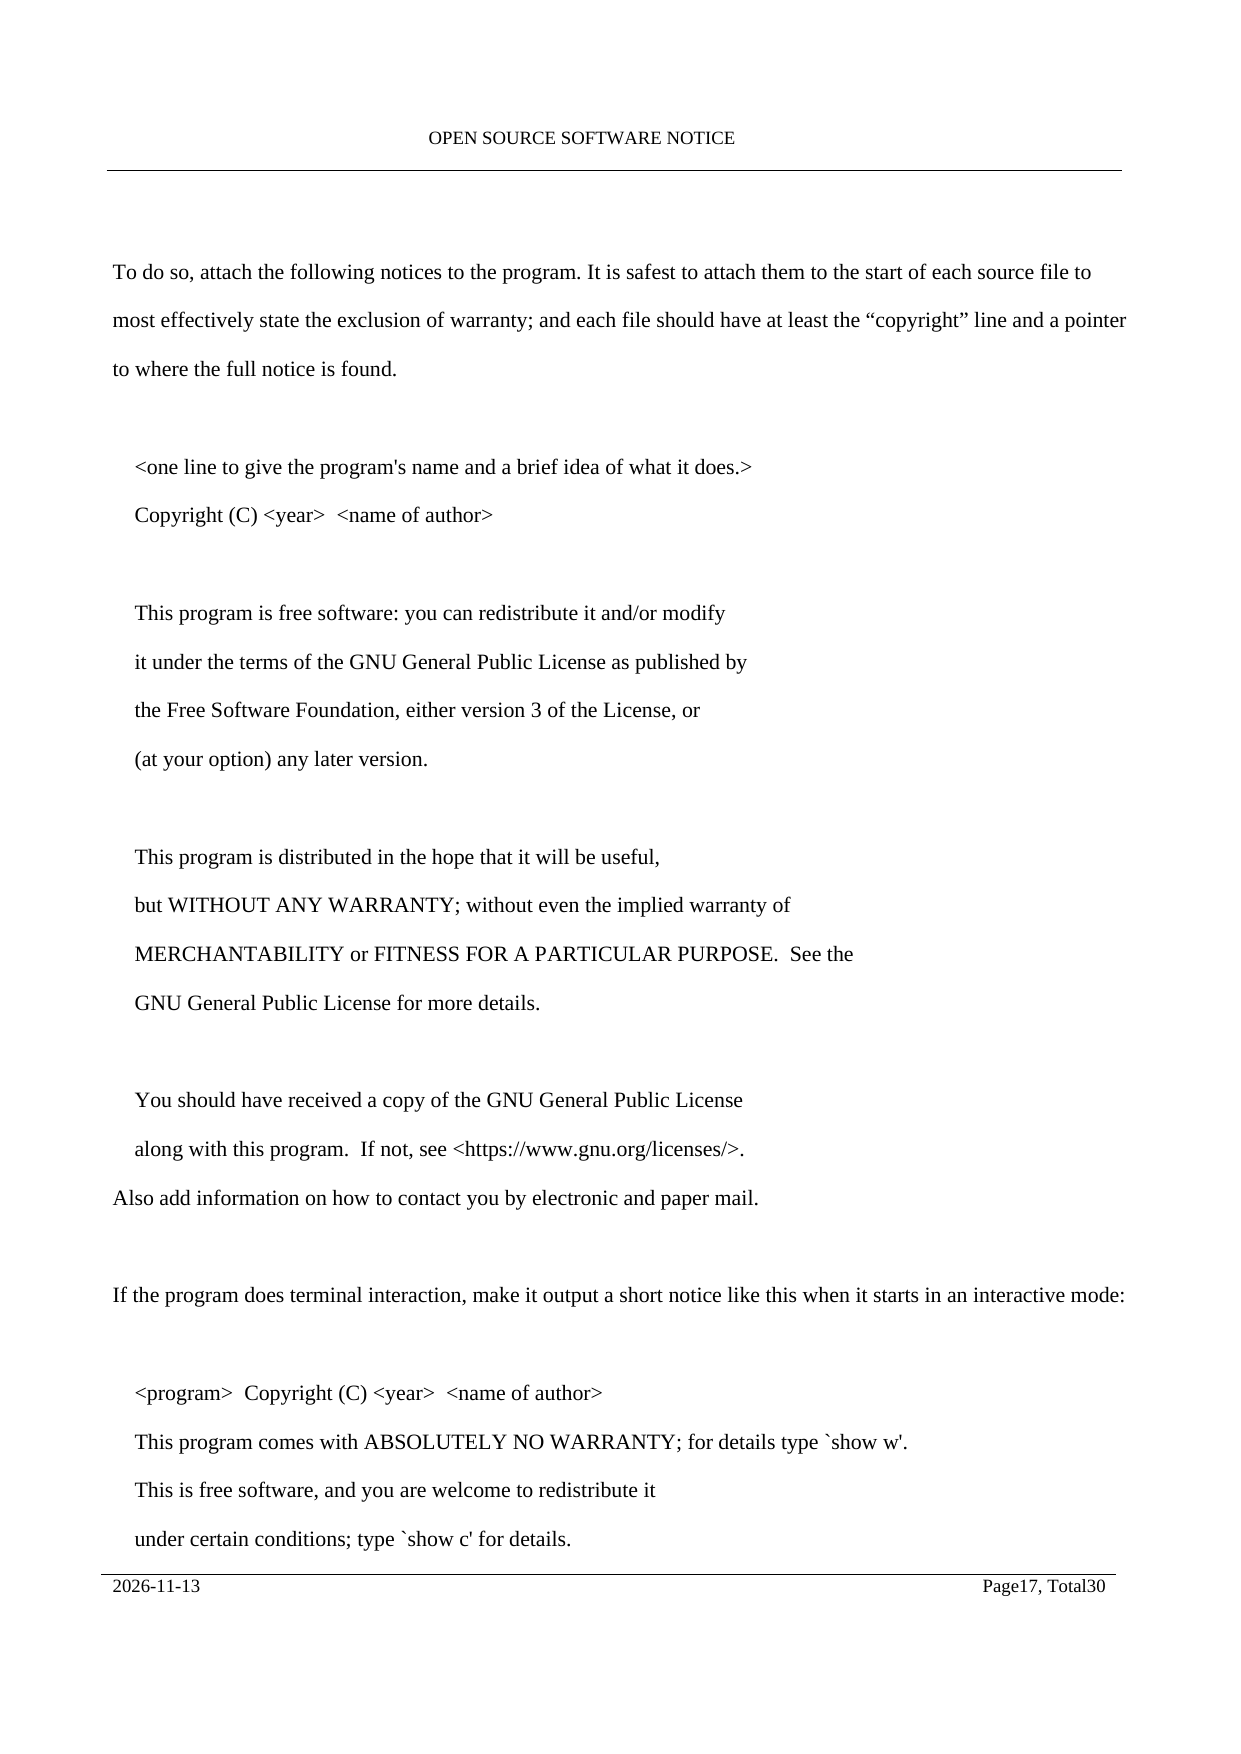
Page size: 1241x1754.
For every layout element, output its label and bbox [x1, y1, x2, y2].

text [112, 206, 1128, 1555]
